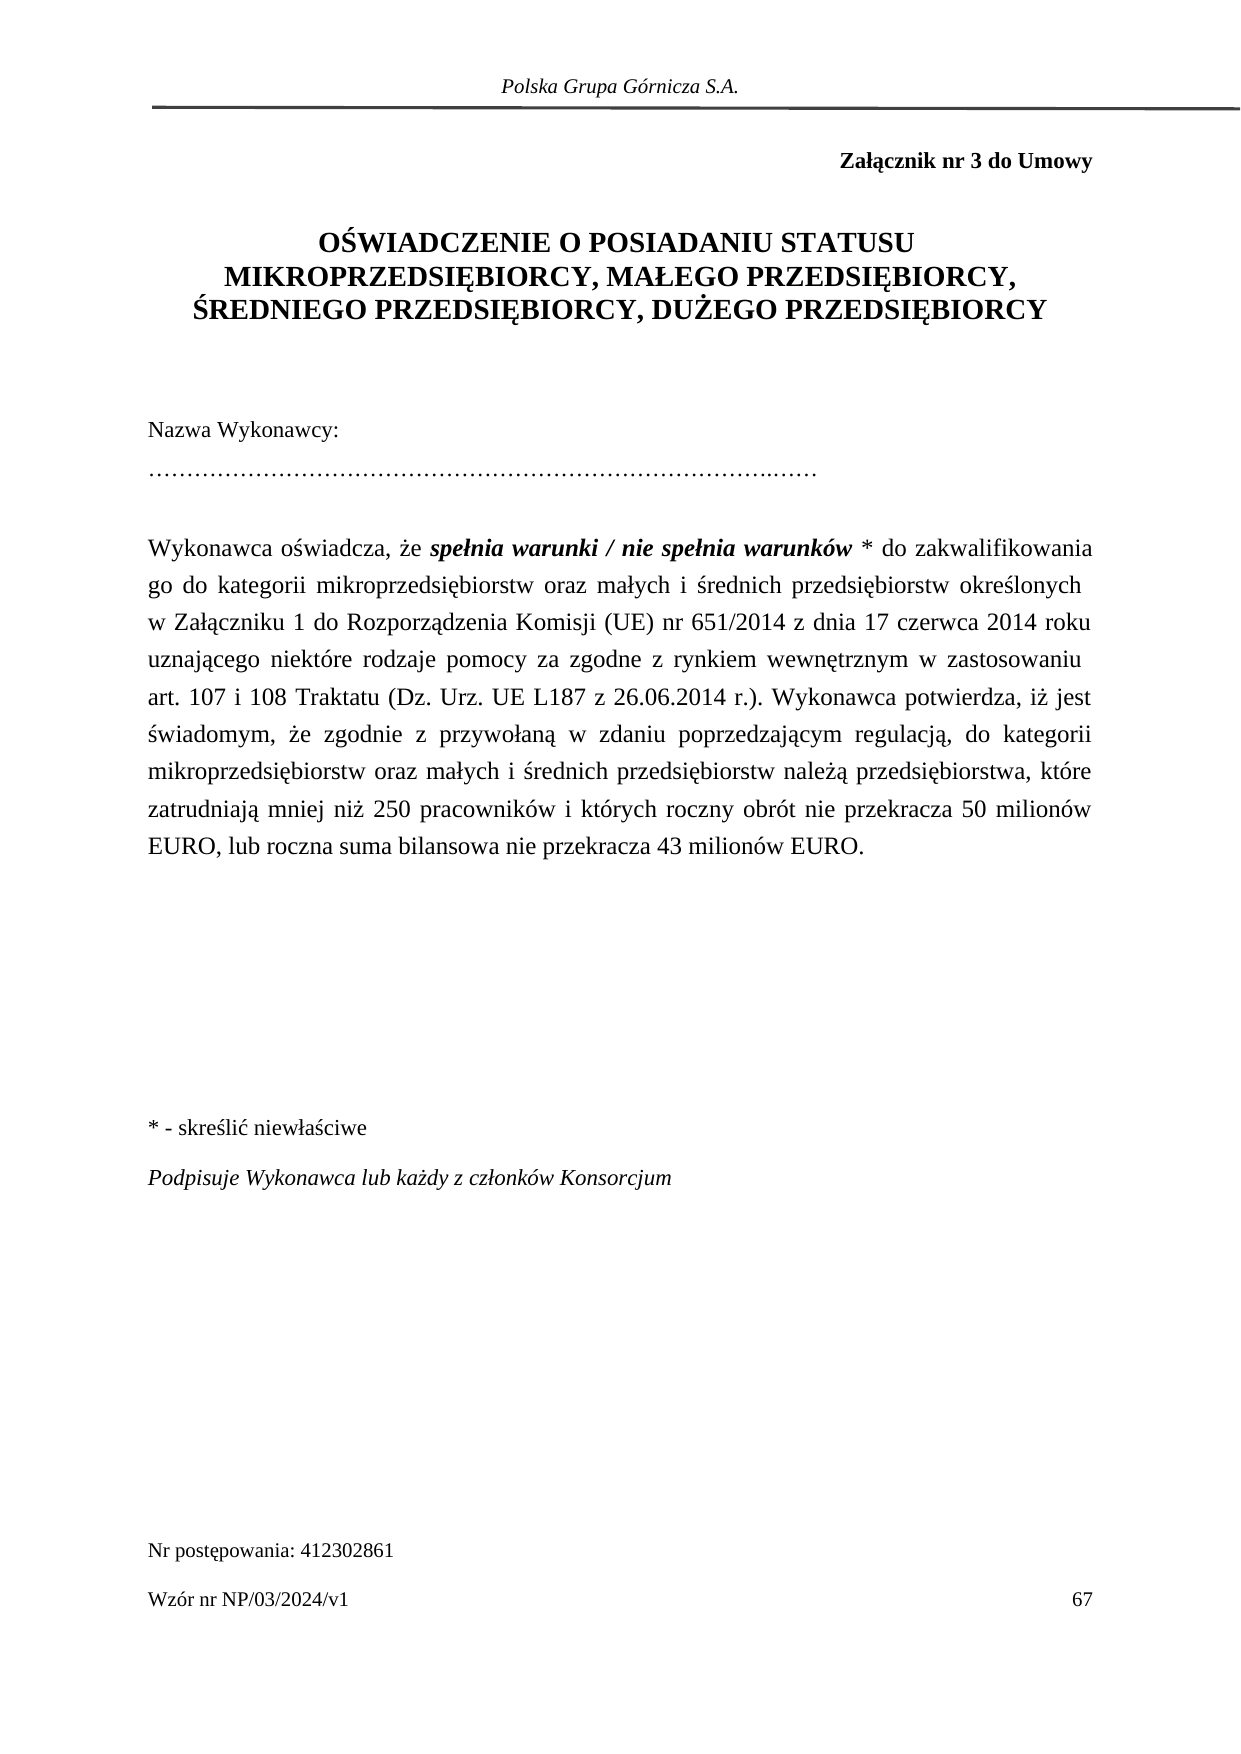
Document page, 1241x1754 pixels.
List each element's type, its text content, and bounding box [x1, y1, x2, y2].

text Załącznik nr 3 do Umowy [148, 148, 1093, 174]
text OŚWIADCZENIE O POSIADANIU STATUSU MIKROPRZEDSIĘBIORCY, MAŁEGO PRZEDSIĘBIORCY, ŚREDNIEGO PRZEDSIĘBIORCY, DUŻEGO PRZEDSIĘBIORCY [148, 225, 1093, 326]
text Podpisuje Wykonawca lub każdy z członków Konsorcjum [148, 1164, 1093, 1191]
text * - skreślić niewłaściwe [148, 1114, 1093, 1140]
text Nazwa Wykonawcy: [148, 416, 1093, 442]
text Wykonawca oświadcza, że spełnia warunki / nie spełnia warunków * do zakwalifikowania go do kategorii mikroprzedsiębiorstw oraz małych i średnich przedsiębiorstw określonych w Załączniku 1 do Rozporządzenia Komisji (UE) nr 651/2014 z dnia 17 czerwca 2014 roku uznającego niektóre rodzaje pomocy za zgodne z rynkiem wewnętrznym w zastosowaniu art. 107 i 108 Traktatu (Dz. Urz. UE L187 z 26.06.2014 r.). Wykonawca potwierdza, iż jest świadomym, że zgodnie z przywołaną w zdaniu poprzedzającym regulacją, do kategorii mikroprzedsiębiorstw oraz małych i średnich przedsiębiorstw należą przedsiębiorstwa, które zatrudniają mniej niż 250 pracowników i których roczny obrót nie przekracza 50 milionów EURO, lub roczna suma bilansowa nie przekracza 43 milionów EURO. [148, 533, 1093, 860]
text ……………………………………………………………………….…… [148, 455, 1093, 481]
